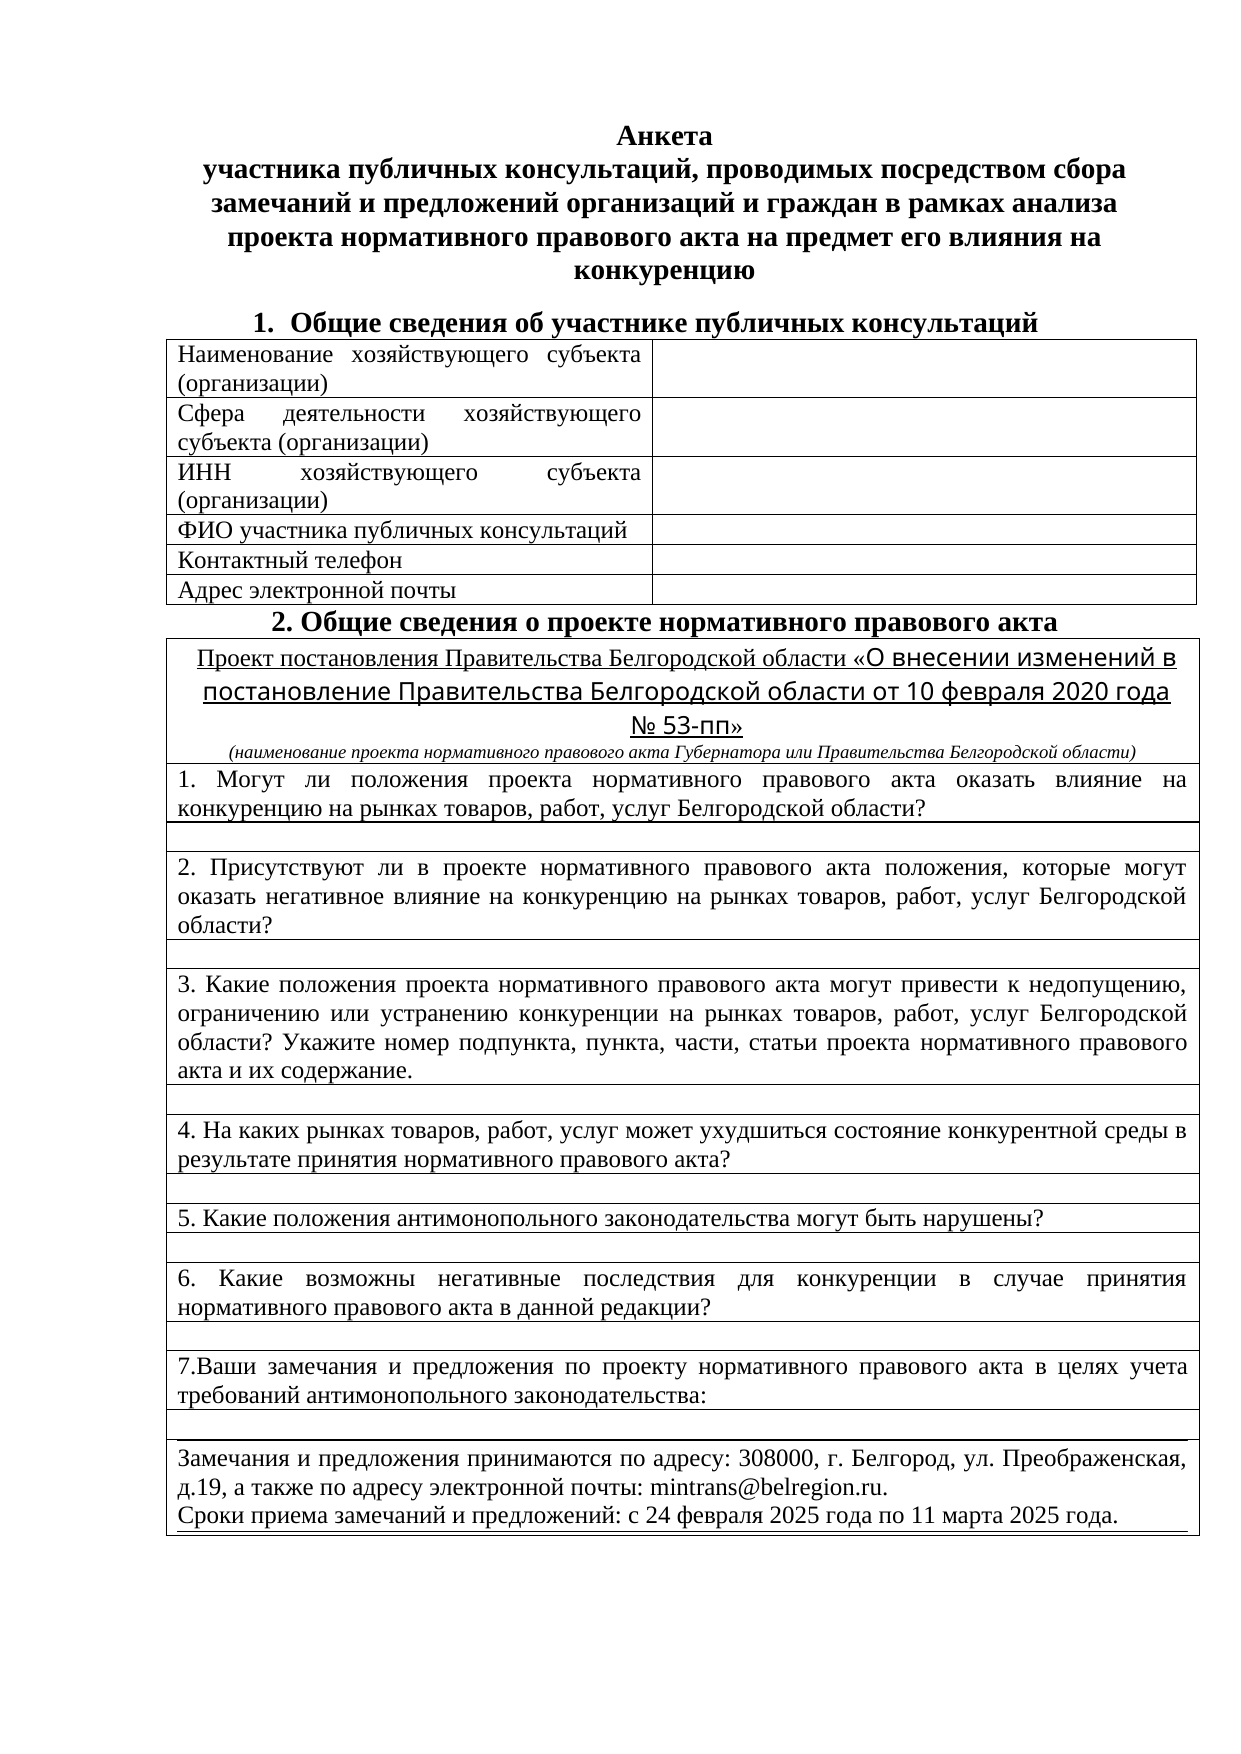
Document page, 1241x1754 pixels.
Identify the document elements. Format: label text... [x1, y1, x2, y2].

table_cell [653, 398, 1196, 456]
table_header Проект постановления Правительства Белгородской области «О внесении изменений в постановление Правительства Белгородской области от 10 февраля 2020 года № 53-пп» (наименование проекта нормативного правового акта Губернатора или Правительства Белгородской области) [167, 639, 1199, 763]
table_cell 3. Какие положения проекта нормативного правового акта могут привести к недопущению, ограничению или устранению конкуренции на рынках товаров, работ, услуг Белгородской области? Укажите номер подпункта, пункта, части, статьи проекта нормативного правового акта и их содержание. [167, 969, 1199, 1084]
table_cell ФИО участника публичных консультаций [167, 515, 652, 544]
table_header [653, 340, 1196, 397]
table_cell ИНН хозяйствующего субъекта (организации) [167, 457, 652, 514]
table_cell [167, 1085, 1199, 1114]
text участника публичных консультаций, проводимых посредством сбора замечаний и предложений организаций и граждан в рамках анализа проекта нормативного правового акта на предмет его влияния на конкуренцию [177, 152, 1152, 286]
table_cell 5. Какие положения антимонопольного законодательства могут быть нарушены? [167, 1204, 1199, 1232]
table_cell [167, 1174, 1199, 1202]
list Общие сведения об участнике публичных консультаций [252, 305, 1152, 338]
text Анкета [177, 118, 1152, 152]
table_cell [653, 515, 1196, 544]
table_cell [167, 940, 1199, 968]
table_cell [653, 457, 1196, 514]
text 2. Общие сведения о проекте нормативного правового акта [177, 605, 1152, 638]
table_cell Контактный телефон [167, 545, 652, 574]
table_cell [167, 1322, 1199, 1350]
table_cell 6. Какие возможны негативные последствия для конкуренции в случае принятия нормативного правового акта в данной редакции? [167, 1263, 1199, 1321]
table_cell [167, 1233, 1199, 1262]
table_cell [653, 575, 1196, 603]
table_cell 2. Присутствуют ли в проекте нормативного правового акта положения, которые могут оказать негативное влияние на конкуренцию на рынках товаров, работ, услуг Белгородской области? [167, 852, 1199, 938]
table_cell [653, 545, 1196, 574]
table_cell [167, 1410, 1199, 1439]
table_cell Сфера деятельности хозяйствующего субъекта (организации) [167, 398, 652, 456]
table_cell Адрес электронной почты [167, 575, 652, 603]
table_cell 1. Могут ли положения проекта нормативного правового акта оказать влияние на конкуренцию на рынках товаров, работ, услуг Белгородской области? [167, 764, 1199, 821]
table_header Наименование хозяйствующего субъекта (организации) [167, 340, 652, 397]
table_cell [167, 823, 1199, 851]
table_cell Замечания и предложения принимаются по адресу: 308000, г. Белгород, ул. Преображенская, д.19, а также по адресу электронной почты: mintrans@belregion.ru. Сроки приема замечаний и предложений: с 24 февраля 2025 года по 11 марта 2025 года. [167, 1440, 1199, 1535]
table_cell 7.Ваши замечания и предложения по проекту нормативного правового акта в целях учета требований антимонопольного законодательства: [167, 1351, 1199, 1409]
table_cell 4. На каких рынках товаров, работ, услуг может ухудшиться состояние конкурентной среды в результате принятия нормативного правового акта? [167, 1115, 1199, 1173]
